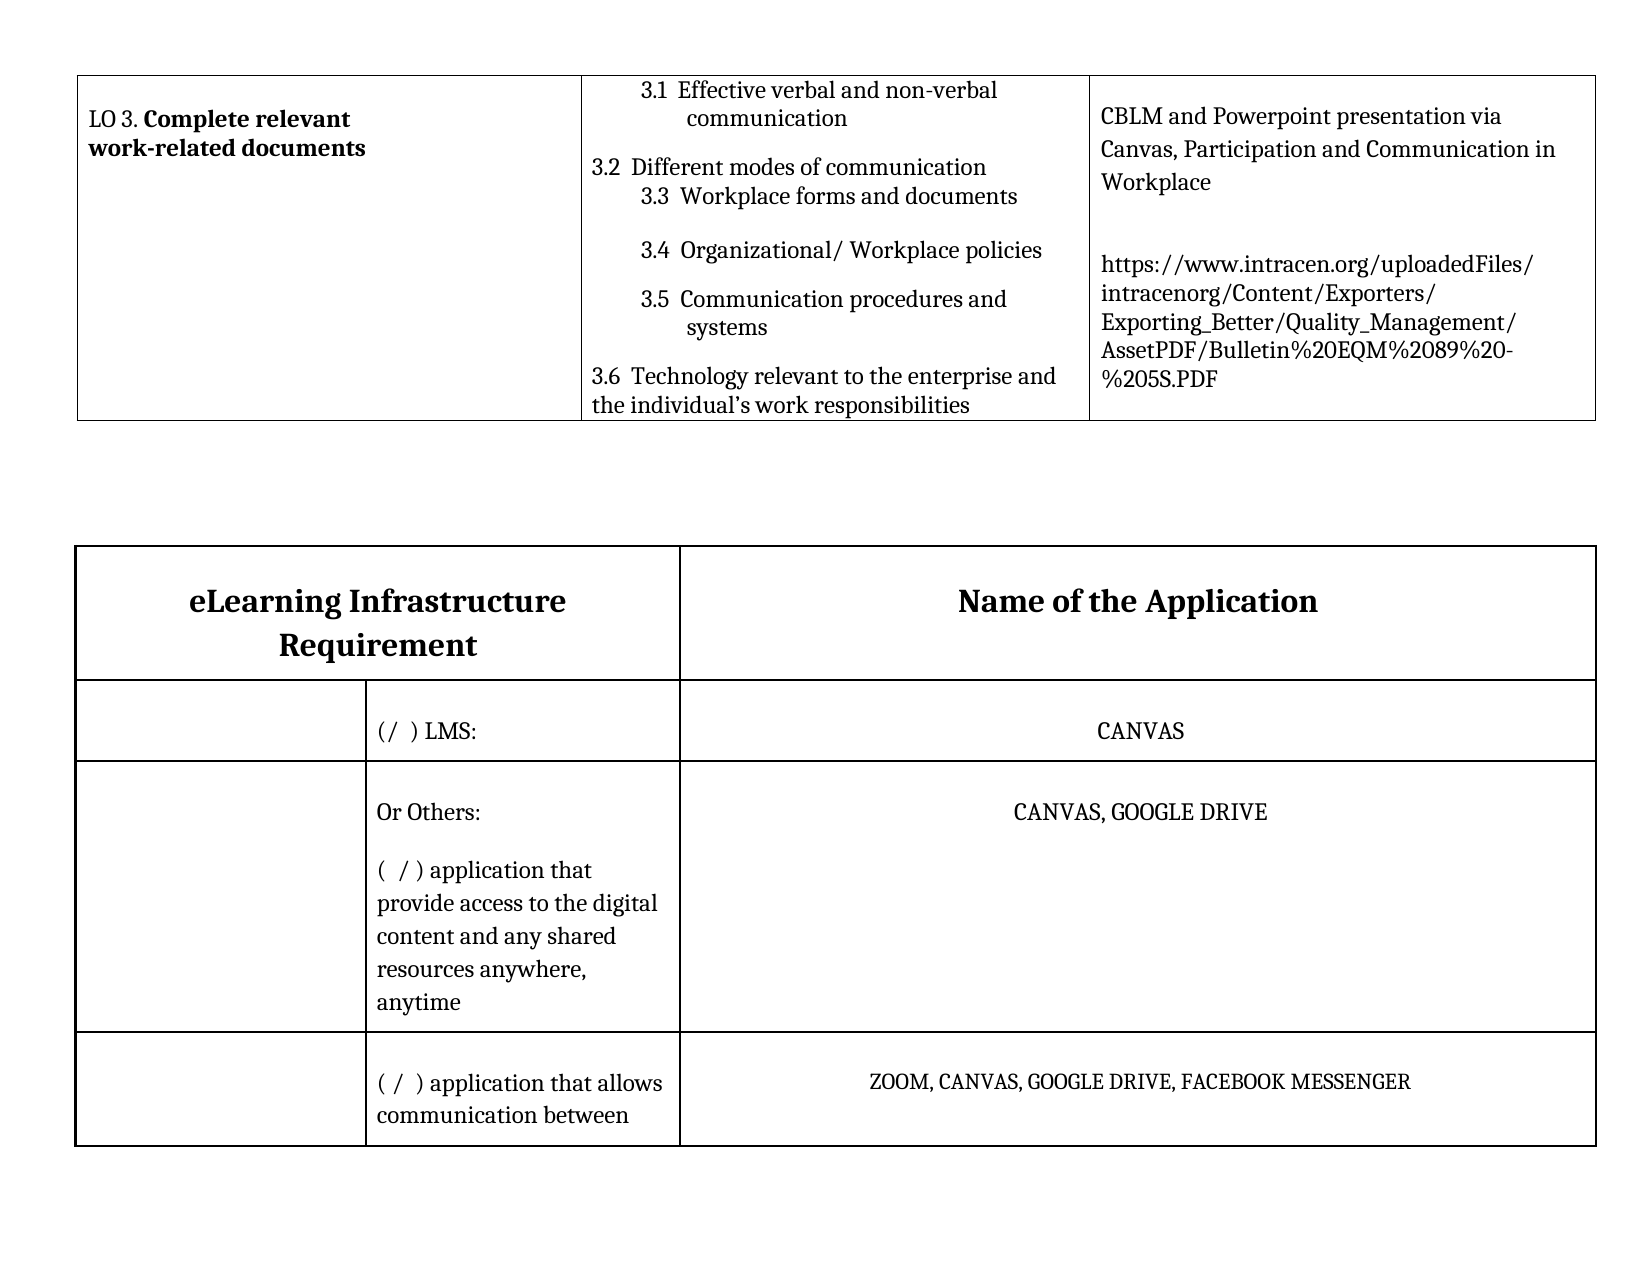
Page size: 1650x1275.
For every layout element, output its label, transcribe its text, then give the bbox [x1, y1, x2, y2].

table_cell [77, 681, 365, 760]
table_cell Or Others: ( / ) application that provide access to the digital content and any shared resources anywhere, anytime [367, 762, 679, 1031]
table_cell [681, 1033, 1595, 1145]
table_cell [77, 1033, 365, 1145]
table_header Name of the Application [681, 547, 1595, 679]
table_cell CANVAS, GOOGLE DRIVE [681, 762, 1595, 1031]
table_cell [1090, 76, 1595, 419]
table_header eLearning Infrastructure Requirement [77, 547, 679, 679]
table_cell LO 3. Complete relevant work-related documents [78, 76, 581, 419]
table_cell (/ ) LMS: [367, 681, 679, 760]
table_cell [77, 762, 365, 1031]
table_cell CANVAS [681, 681, 1595, 760]
table_cell 3.1 Effective verbal and non-verbal communication 3.2 Different modes of communication 3.3 Workplace forms and documents 3.4 Organizational/ Workplace policies 3.5 Communication procedures and systems 3.6 Technology relevant to the enterprise and the individual’s work responsibilities [582, 76, 1089, 419]
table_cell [367, 1033, 679, 1145]
